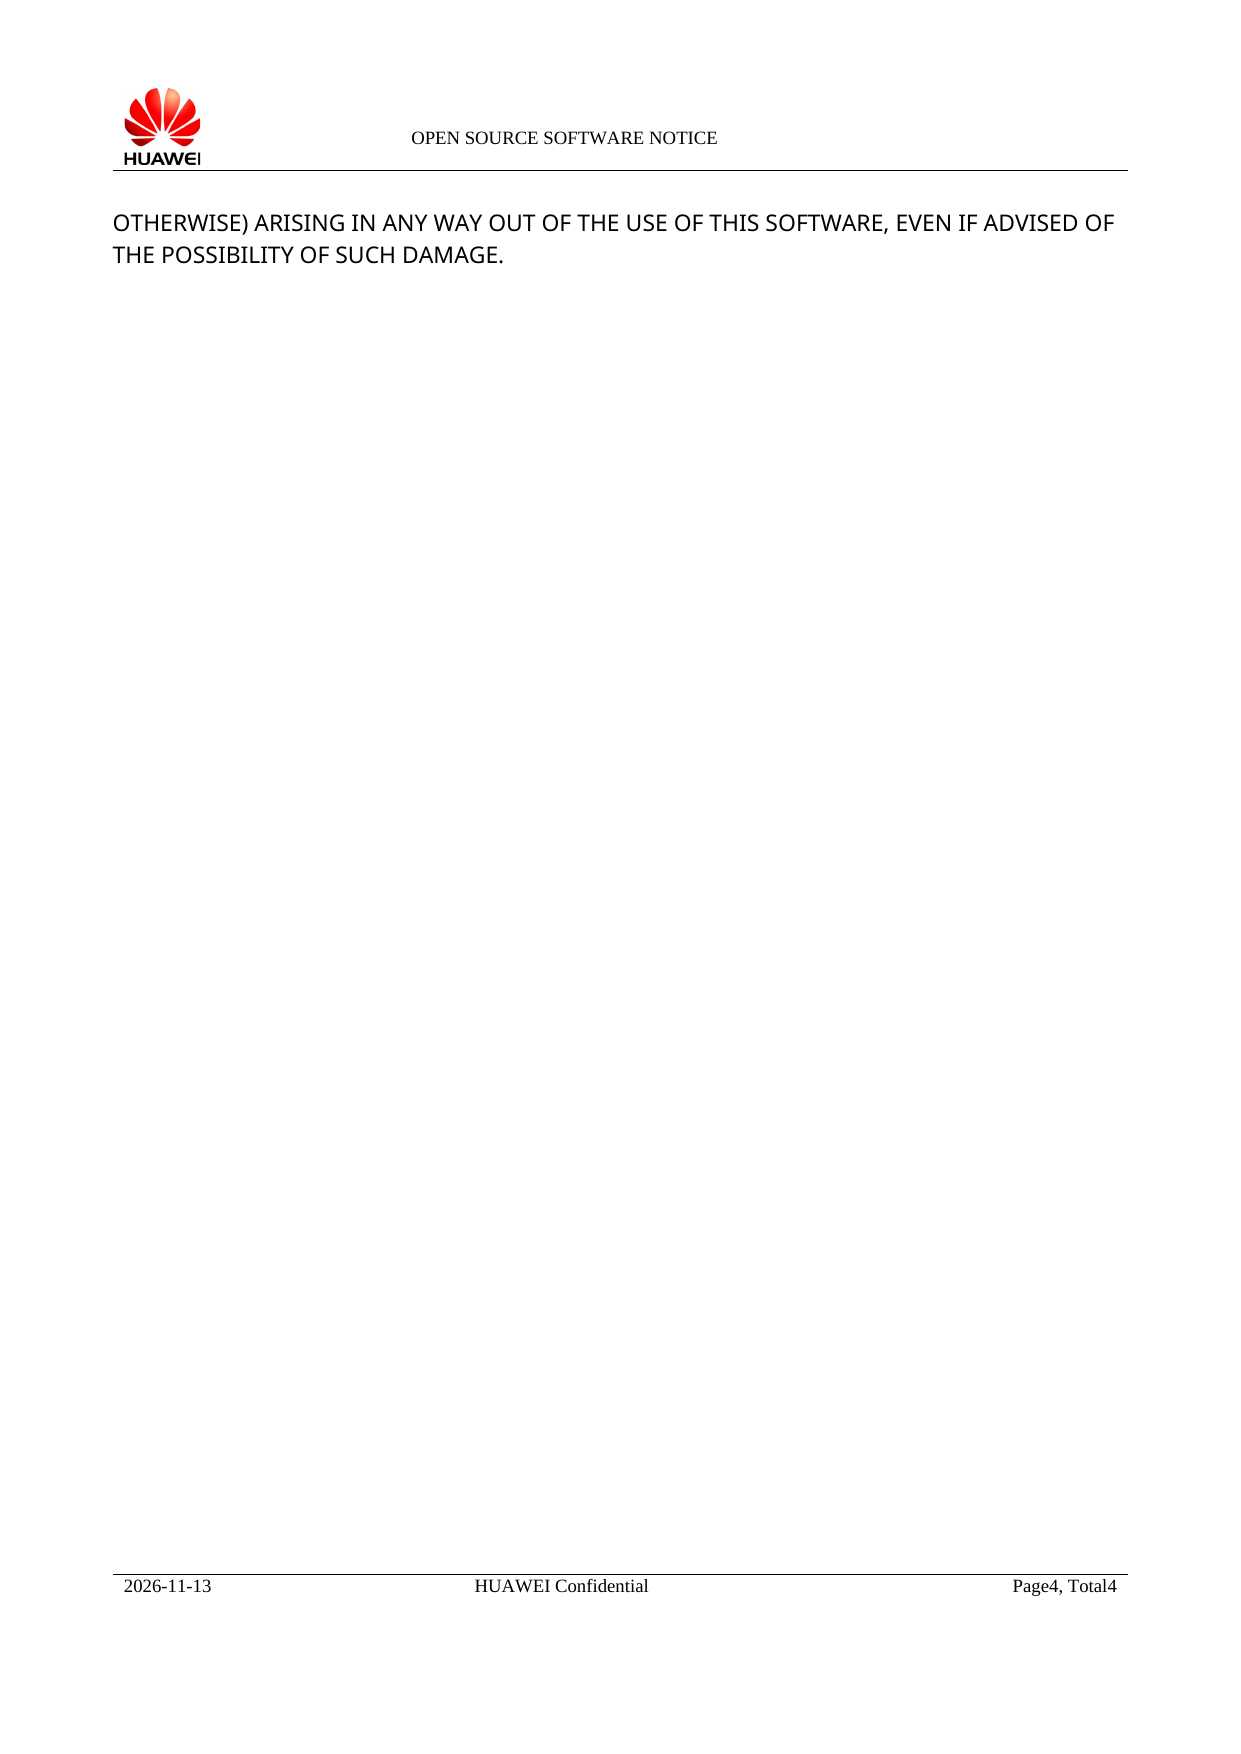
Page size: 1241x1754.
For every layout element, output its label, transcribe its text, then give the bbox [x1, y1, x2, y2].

picture [124, 88, 201, 165]
